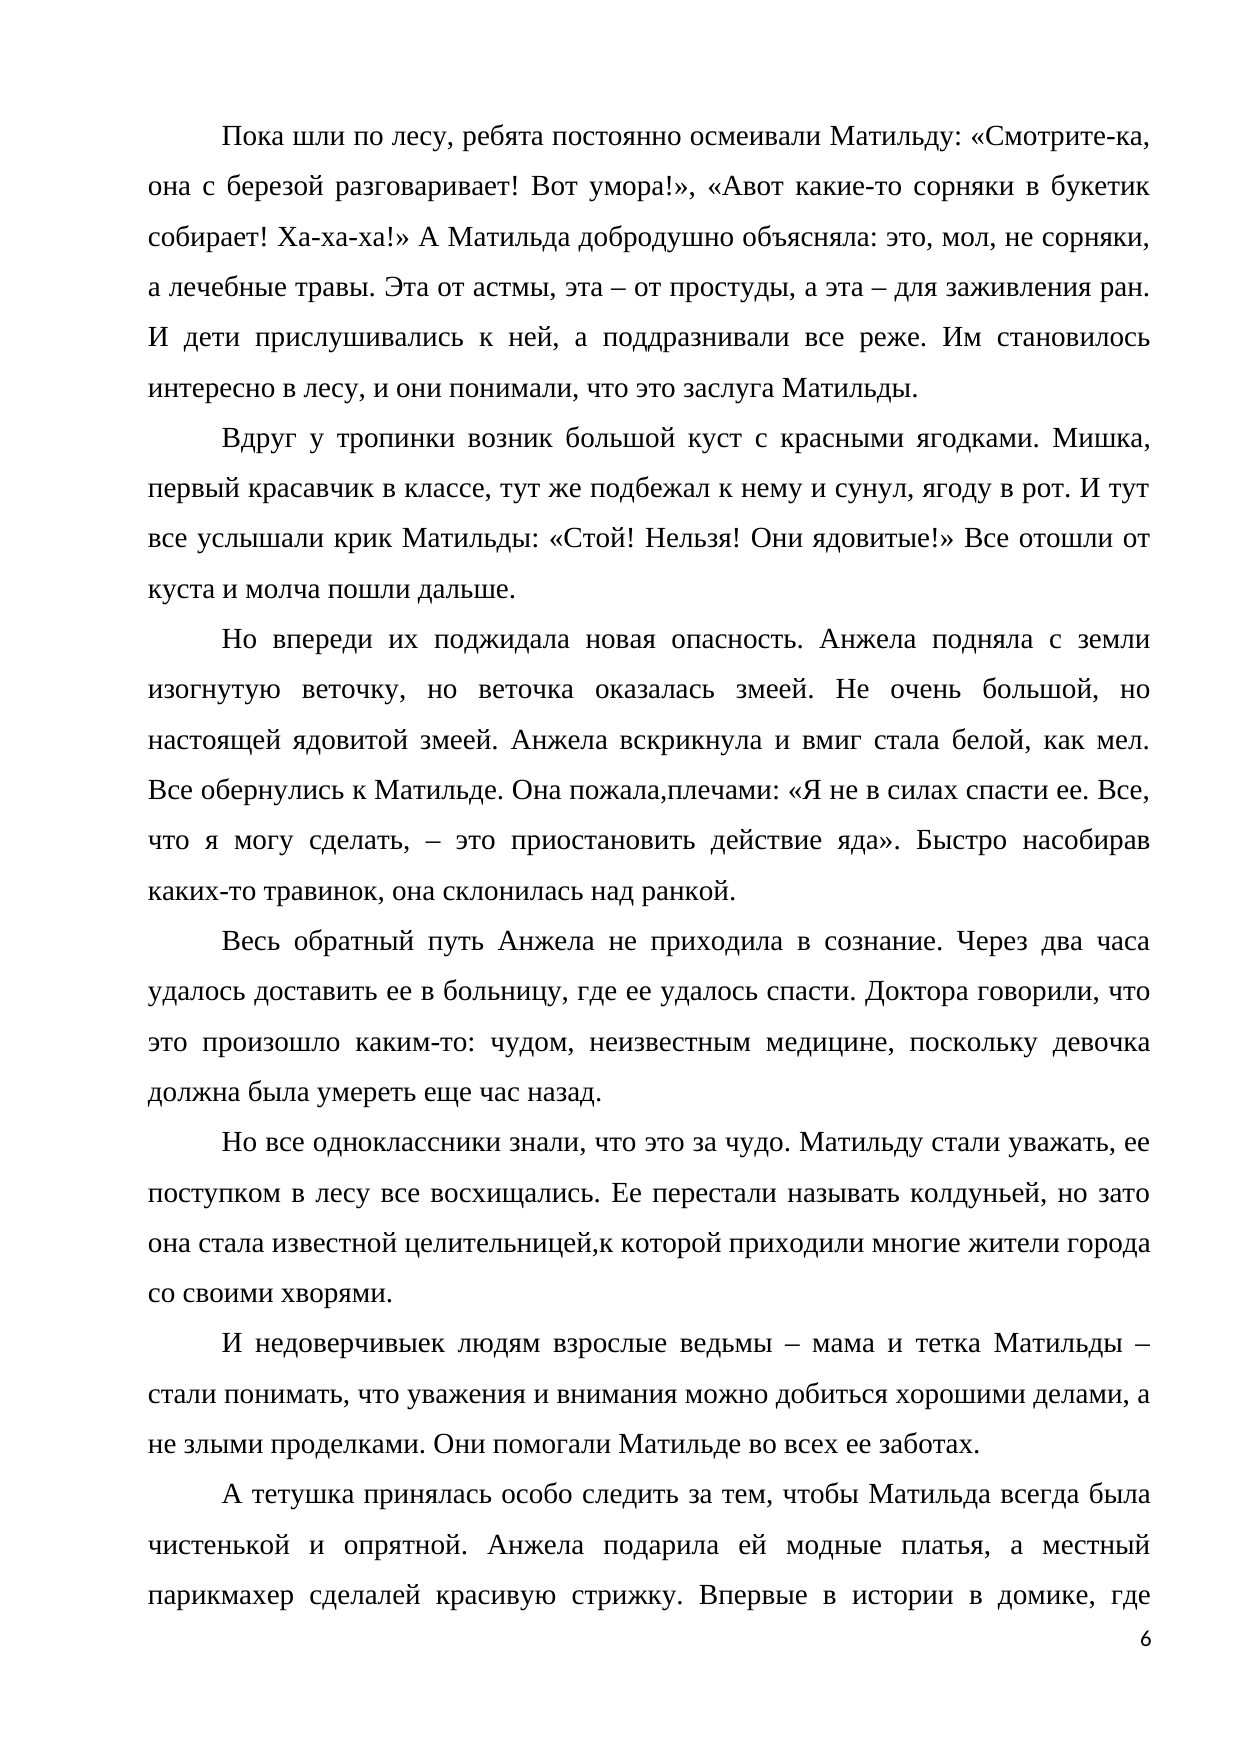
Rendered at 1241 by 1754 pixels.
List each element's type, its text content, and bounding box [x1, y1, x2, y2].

text И недоверчивыек людям взрослые ведьмы – мама и тетка Матильды – стали понимать, что уважения и внимания можно добиться хорошими делами, а не злыми проделками. Они помогали Матильде во всех ее заботах. [148, 1326, 1152, 1460]
text Но все одноклассники знали, что это за чудо. Матильду стали уважать, ее поступком в лесу все восхищались. Ее перестали называть колдуньей, но зато она стала известной целительницей,к которой приходили многие жители города со своими хворями. [148, 1124, 1152, 1309]
text Вдруг у тропинки возник большой куст с красными ягодками. Мишка, первый красавчик в классе, тут же подбежал к нему и сунул, ягоду в рот. И тут все услышали крик Матильды: «Стой! Нельзя! Они ядовитые!» Все отошли от куста и молча пошли дальше. [148, 420, 1152, 604]
text Пока шли по лесу, ребята постоянно осмеивали Матильду: «Смотрите-ка, она с березой разговаривает! Вот умора!», «Авот какие-то сорняки в букетик собирает! Ха-ха-ха!» А Матильда добродушно объясняла: это, мол, не сорняки, а лечебные травы. Эта от астмы, эта – от простуды, а эта – для заживления ран. И дети прислушивались к ней, а поддразнивали все реже. Им становилось интересно в лесу, и они понимали, что это заслуга Матильды. [148, 118, 1152, 403]
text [148, 1477, 1152, 1611]
text Весь обратный путь Анжела не приходила в сознание. Через два часа удалось доставить ее в больницу, где ее удалось спасти. Доктора говорили, что это произошло каким-то: чудом, неизвестным медицине, поскольку девочка должна была умереть еще час назад. [148, 923, 1152, 1108]
text Но впереди их поджидала новая опасность. Анжела подняла с земли изогнутую веточку, но веточка оказалась змеей. Не очень большой, но настоящей ядовитой змеей. Анжела вскрикнула и вмиг стала белой, как мел. Все обернулись к Матильде. Она пожала,плечами: «Я не в силах спасти ее. Все, что я могу сделать, – это приостановить действие яда». Быстро насобирав каких-то травинок, она склонилась над ранкой. [148, 621, 1152, 906]
